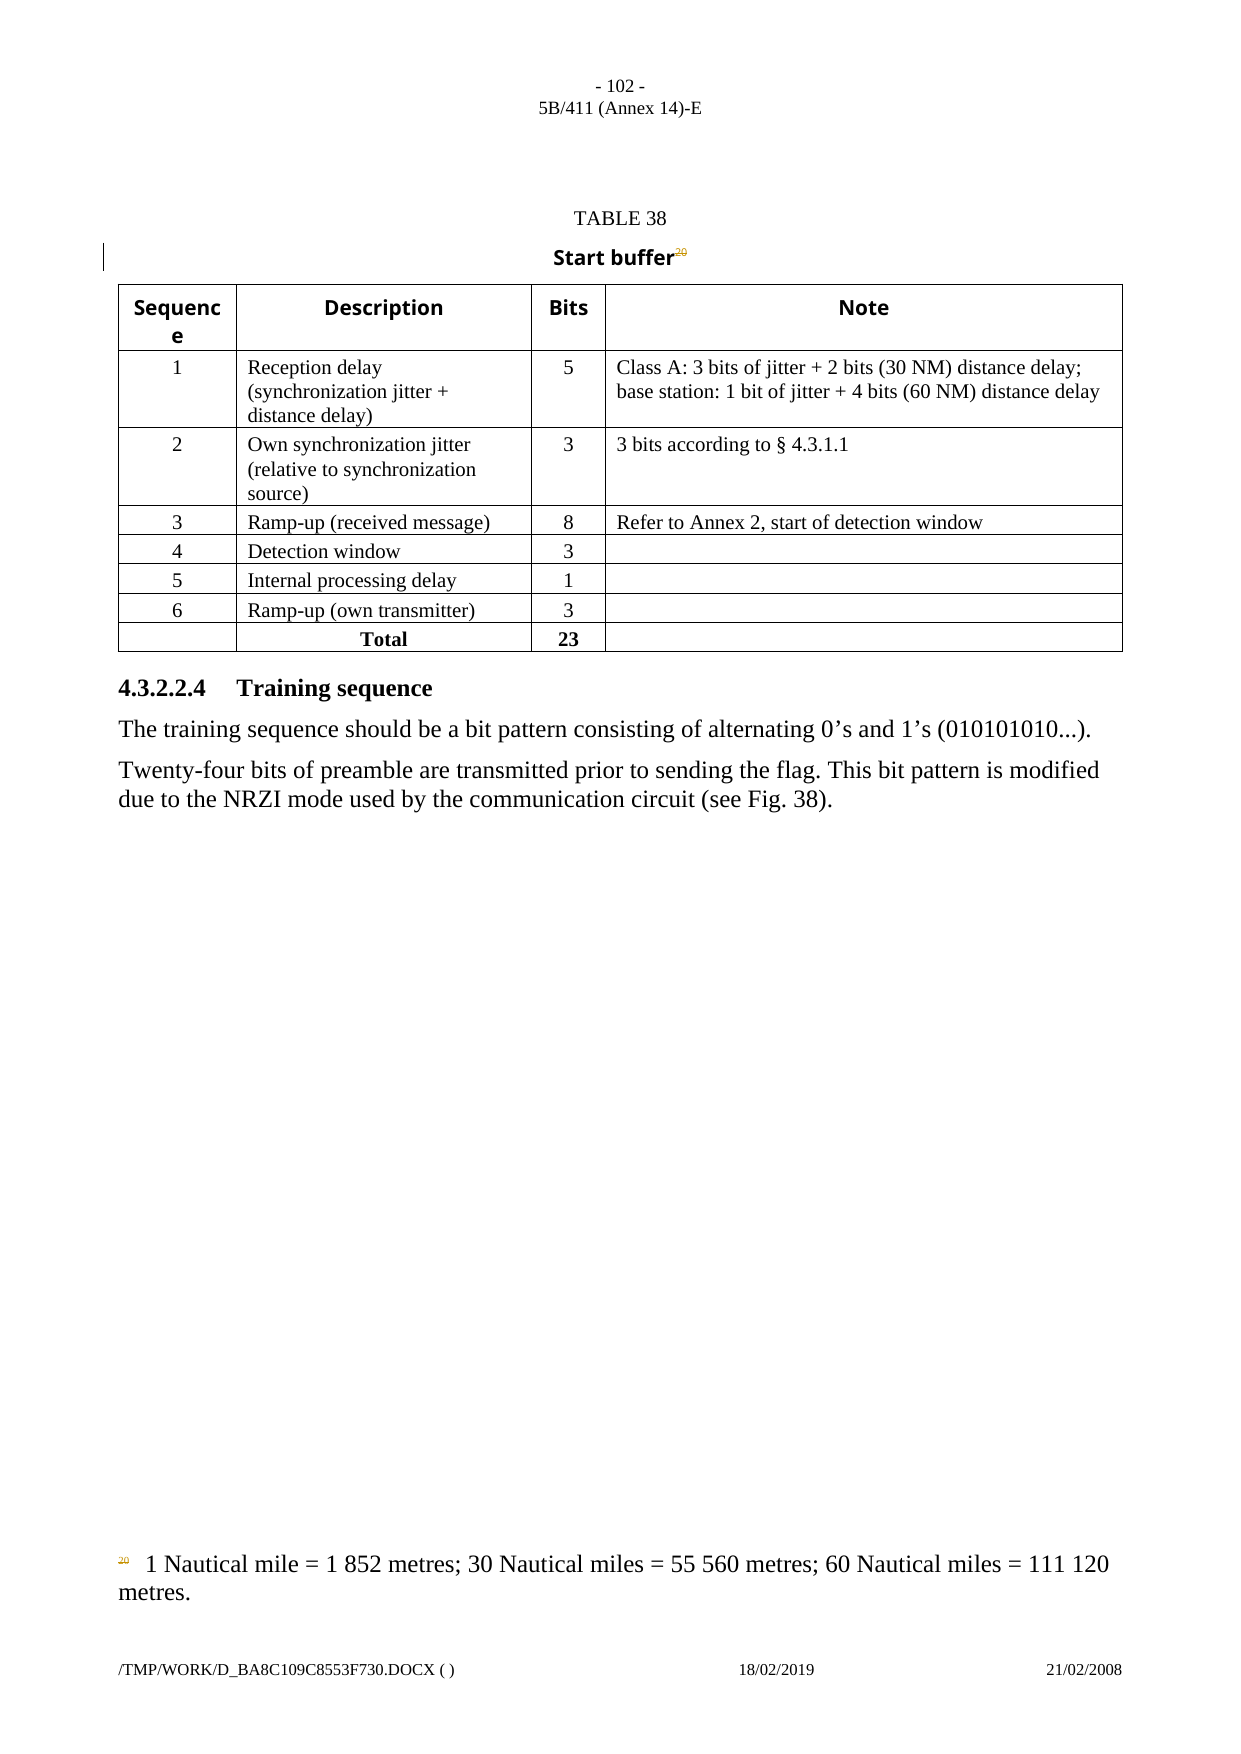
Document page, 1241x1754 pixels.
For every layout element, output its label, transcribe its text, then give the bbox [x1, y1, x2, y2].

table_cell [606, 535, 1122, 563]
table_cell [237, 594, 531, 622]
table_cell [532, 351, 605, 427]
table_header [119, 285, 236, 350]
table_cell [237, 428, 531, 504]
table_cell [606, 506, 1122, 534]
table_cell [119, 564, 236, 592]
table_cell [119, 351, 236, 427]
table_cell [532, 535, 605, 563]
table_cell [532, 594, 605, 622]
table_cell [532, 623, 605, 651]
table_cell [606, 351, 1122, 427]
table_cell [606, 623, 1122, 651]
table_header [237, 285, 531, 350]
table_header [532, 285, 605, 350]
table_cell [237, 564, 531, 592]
title Start buffer [118, 243, 1122, 271]
subtitle 4.3.2.2.4 Training sequence [118, 673, 1122, 702]
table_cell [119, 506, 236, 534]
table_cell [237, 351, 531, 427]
text The training sequence should be a bit pattern consisting of alternating 0’s and 1’s (010101010...). [118, 714, 1122, 743]
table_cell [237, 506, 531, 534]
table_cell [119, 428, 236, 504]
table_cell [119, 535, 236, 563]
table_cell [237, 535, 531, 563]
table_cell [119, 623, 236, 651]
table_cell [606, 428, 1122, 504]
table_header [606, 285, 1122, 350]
text TABLE 38 [118, 206, 1122, 230]
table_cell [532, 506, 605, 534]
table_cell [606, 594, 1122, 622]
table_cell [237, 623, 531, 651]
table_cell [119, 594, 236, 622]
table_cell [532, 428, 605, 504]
text Twenty-four bits of preamble are transmitted prior to sending the flag. This bit pattern is modified due to the NRZI mode used by the communication circuit (see Fig. 38). [118, 755, 1122, 813]
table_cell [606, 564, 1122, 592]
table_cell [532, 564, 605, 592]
